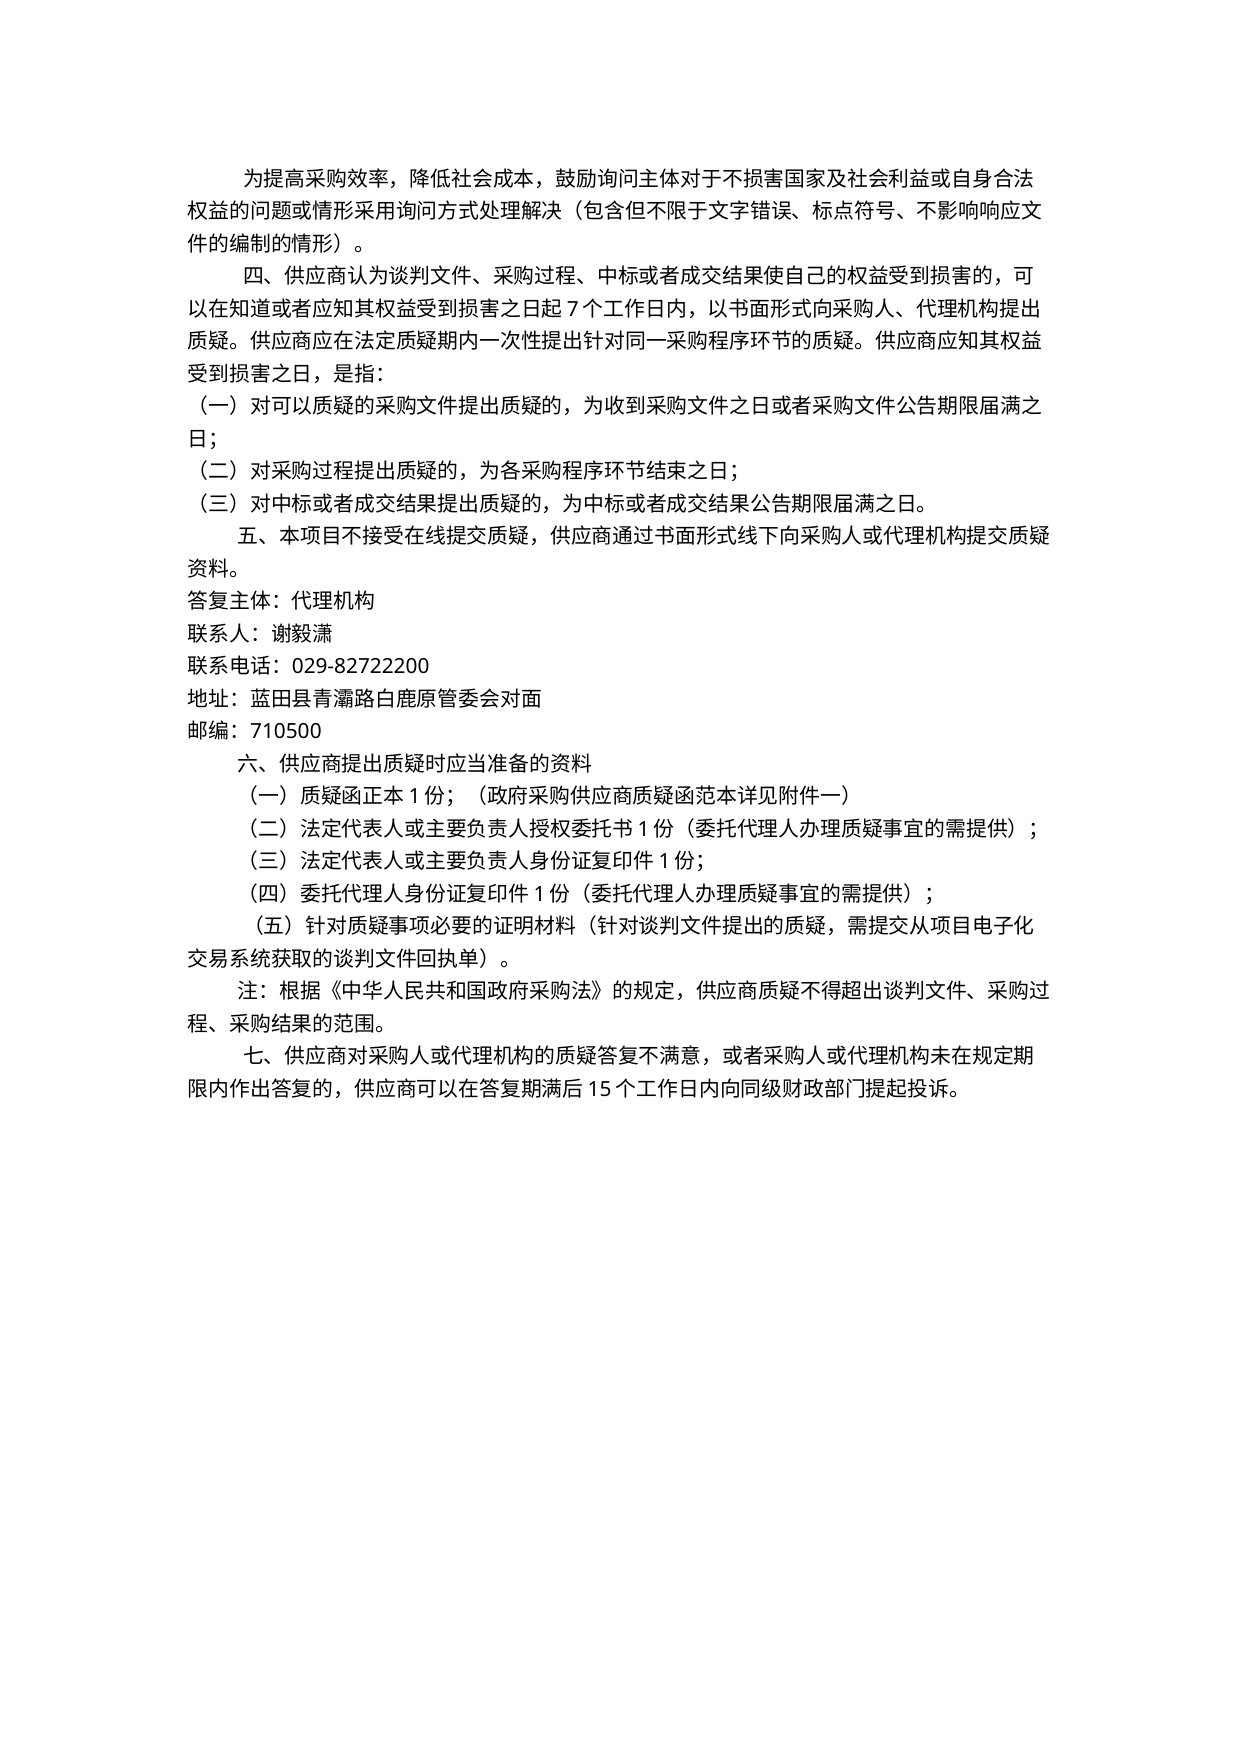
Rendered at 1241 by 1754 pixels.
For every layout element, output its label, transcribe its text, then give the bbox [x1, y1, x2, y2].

text （五）针对质疑事项必要的证明材料（针对谈判文件提出的质疑，需提交从项目电子化交易系统获取的谈判文件回执单）。 [187, 909, 1053, 974]
text 答复主体：代理机构 [187, 584, 1053, 617]
text （二）法定代表人或主要负责人授权委托书1份（委托代理人办理质疑事宜的需提供）； [187, 812, 1053, 844]
text 为提高采购效率，降低社会成本，鼓励询问主体对于不损害国家及社会利益或自身合法权益的问题或情形采用询问方式处理解决（包含但不限于文字错误、标点符号、不影响响应文件的编制的情形）。 [187, 162, 1053, 259]
text （三）对中标或者成交结果提出质疑的，为中标或者成交结果公告期限届满之日。 [187, 487, 1053, 519]
text （二）对采购过程提出质疑的，为各采购程序环节结束之日； [187, 454, 1053, 487]
text （四）委托代理人身份证复印件1份（委托代理人办理质疑事宜的需提供）； [187, 877, 1053, 909]
text 联系电话：029-82722200 [187, 649, 1053, 682]
text （一）质疑函正本1份；（政府采购供应商质疑函范本详见附件一） [187, 779, 1053, 812]
text 六、供应商提出质疑时应当准备的资料 [187, 747, 1053, 779]
text 邮编：710500 [187, 714, 1053, 747]
text （一）对可以质疑的采购文件提出质疑的，为收到采购文件之日或者采购文件公告期限届满之日； [187, 389, 1053, 454]
text （三）法定代表人或主要负责人身份证复印件1份； [187, 844, 1053, 877]
text 联系人：谢毅潇 [187, 617, 1053, 649]
text 四、供应商认为谈判文件、采购过程、中标或者成交结果使自己的权益受到损害的，可以在知道或者应知其权益受到损害之日起7个工作日内，以书面形式向采购人、代理机构提出质疑。供应商应在法定质疑期内一次性提出针对同一采购程序环节的质疑。供应商应知其权益受到损害之日，是指： [187, 259, 1053, 389]
text 五、本项目不接受在线提交质疑，供应商通过书面形式线下向采购人或代理机构提交质疑资料。 [187, 519, 1053, 584]
text 地址：蓝田县青灞路白鹿原管委会对面 [187, 682, 1053, 714]
text 七、供应商对采购人或代理机构的质疑答复不满意，或者采购人或代理机构未在规定期限内作出答复的，供应商可以在答复期满后15个工作日内向同级财政部门提起投诉。 [187, 1039, 1053, 1104]
text 注：根据《中华人民共和国政府采购法》的规定，供应商质疑不得超出谈判文件、采购过程、采购结果的范围。 [187, 974, 1053, 1039]
